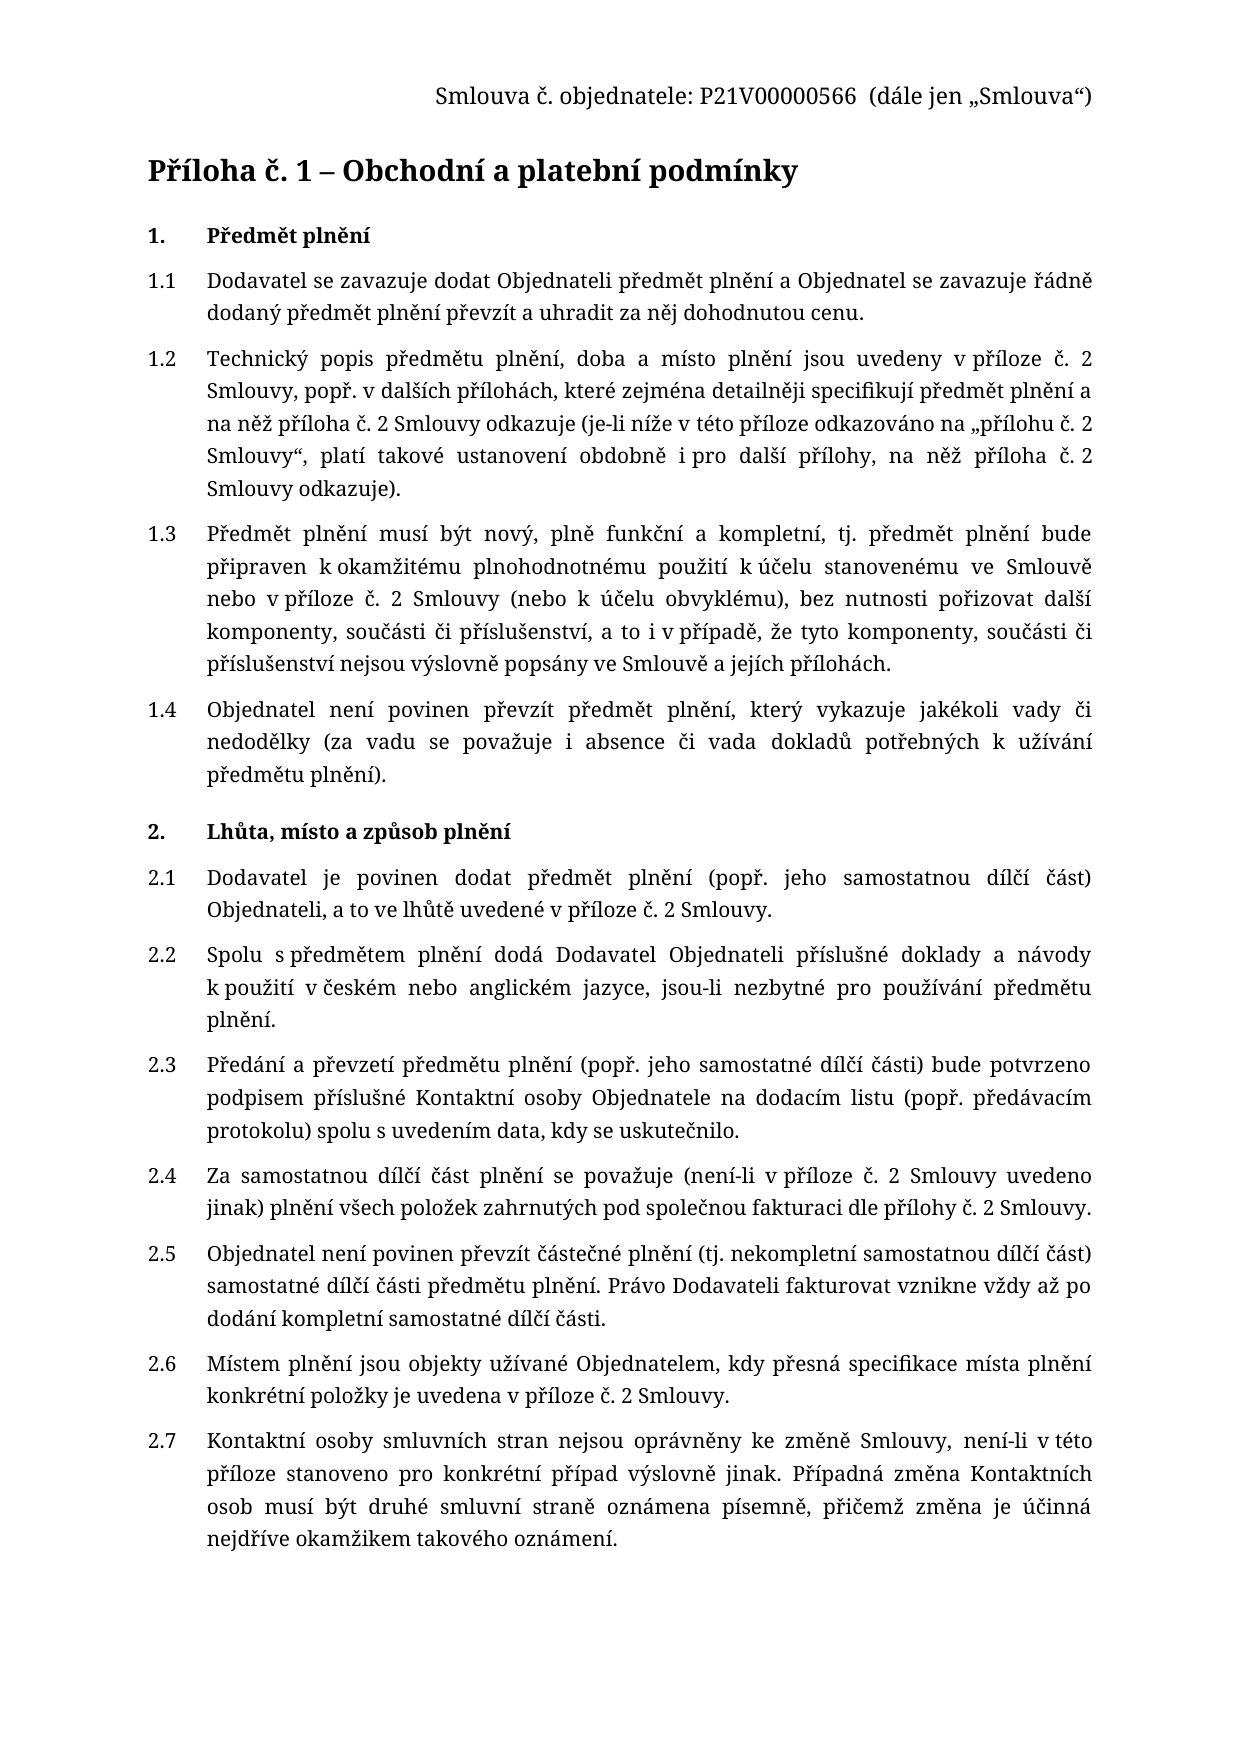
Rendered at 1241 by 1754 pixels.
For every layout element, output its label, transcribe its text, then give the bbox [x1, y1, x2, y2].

list Dodavatel se zavazuje dodat Objednateli předmět plnění a Objednatel se zavazuje řádně dodaný předmět plnění převzít a uhradit za něj dohodnutou cenu. [148, 266, 1093, 327]
list Předání a převzetí předmětu plnění (popř. jeho samostatné dílčí části) bude potvrzeno podpisem příslušné Kontaktní osoby Objednatele na dodacím listu (popř. předávacím protokolu) spolu s uvedením data, kdy se uskutečnilo. [148, 1051, 1093, 1144]
text Příloha č. 1 – Obchodní a platební podmínky [148, 150, 1093, 190]
list Objednatel není povinen převzít částečné plnění (tj. nekompletní samostatnou dílčí část) samostatné dílčí části předmětu plnění. Právo Dodavateli fakturovat vznikne vždy až po dodání kompletní samostatné dílčí části. [148, 1239, 1093, 1332]
list Dodavatel je povinen dodat předmět plnění (popř. jeho samostatnou dílčí část) Objednateli, a to ve lhůtě uvedené v příloze č. 2 Smlouvy. [148, 863, 1093, 924]
list Technický popis předmětu plnění, doba a místo plnění jsou uvedeny v příloze č. 2 Smlouvy, popř. v dalších přílohách, které zejména detailněji specifikují předmět plnění a na něž příloha č. 2 Smlouvy odkazuje (je-li níže v této příloze odkazováno na „přílohu č. 2 Smlouvy“, platí takové ustanovení obdobně i pro další přílohy, na něž příloha č. 2 Smlouvy odkazuje). [148, 344, 1093, 502]
list Objednatel není povinen převzít předmět plnění, který vykazuje jakékoli vady či nedodělky (za vadu se považuje i absence či vada dokladů potřebných k užívání předmětu plnění). [148, 695, 1093, 788]
list Předmět plnění musí být nový, plně funkční a kompletní, tj. předmět plnění bude připraven k okamžitému plnohodnotnému použití k účelu stanovenému ve Smlouvě nebo v příloze č. 2 Smlouvy (nebo k účelu obvyklému), bez nutnosti pořizovat další komponenty, součásti či příslušenství, a to i v případě, že tyto komponenty, součásti či příslušenství nejsou výslovně popsány ve Smlouvě a jejích přílohách. [148, 519, 1093, 678]
list Lhůta, místo a způsob plnění [148, 817, 1093, 846]
list Předmět plnění [148, 221, 1093, 249]
list Za samostatnou dílčí část plnění se považuje (není-li v příloze č. 2 Smlouvy uvedeno jinak) plnění všech položek zahrnutých pod společnou fakturaci dle přílohy č. 2 Smlouvy. [148, 1161, 1093, 1222]
list Místem plnění jsou objekty užívané Objednatelem, kdy přesná specifikace místa plnění konkrétní položky je uvedena v příloze č. 2 Smlouvy. [148, 1349, 1093, 1410]
list Kontaktní osoby smluvních stran nejsou oprávněny ke změně Smlouvy, není-li v této příloze stanoveno pro konkrétní případ výslovně jinak. Případná změna Kontaktních osob musí být druhé smluvní straně oznámena písemně, přičemž změna je účinná nejdříve okamžikem takového oznámení. [148, 1427, 1093, 1553]
list Spolu s předmětem plnění dodá Dodavatel Objednateli příslušné doklady a návody k použití v českém nebo anglickém jazyce, jsou-li nezbytné pro používání předmětu plnění. [148, 940, 1093, 1034]
